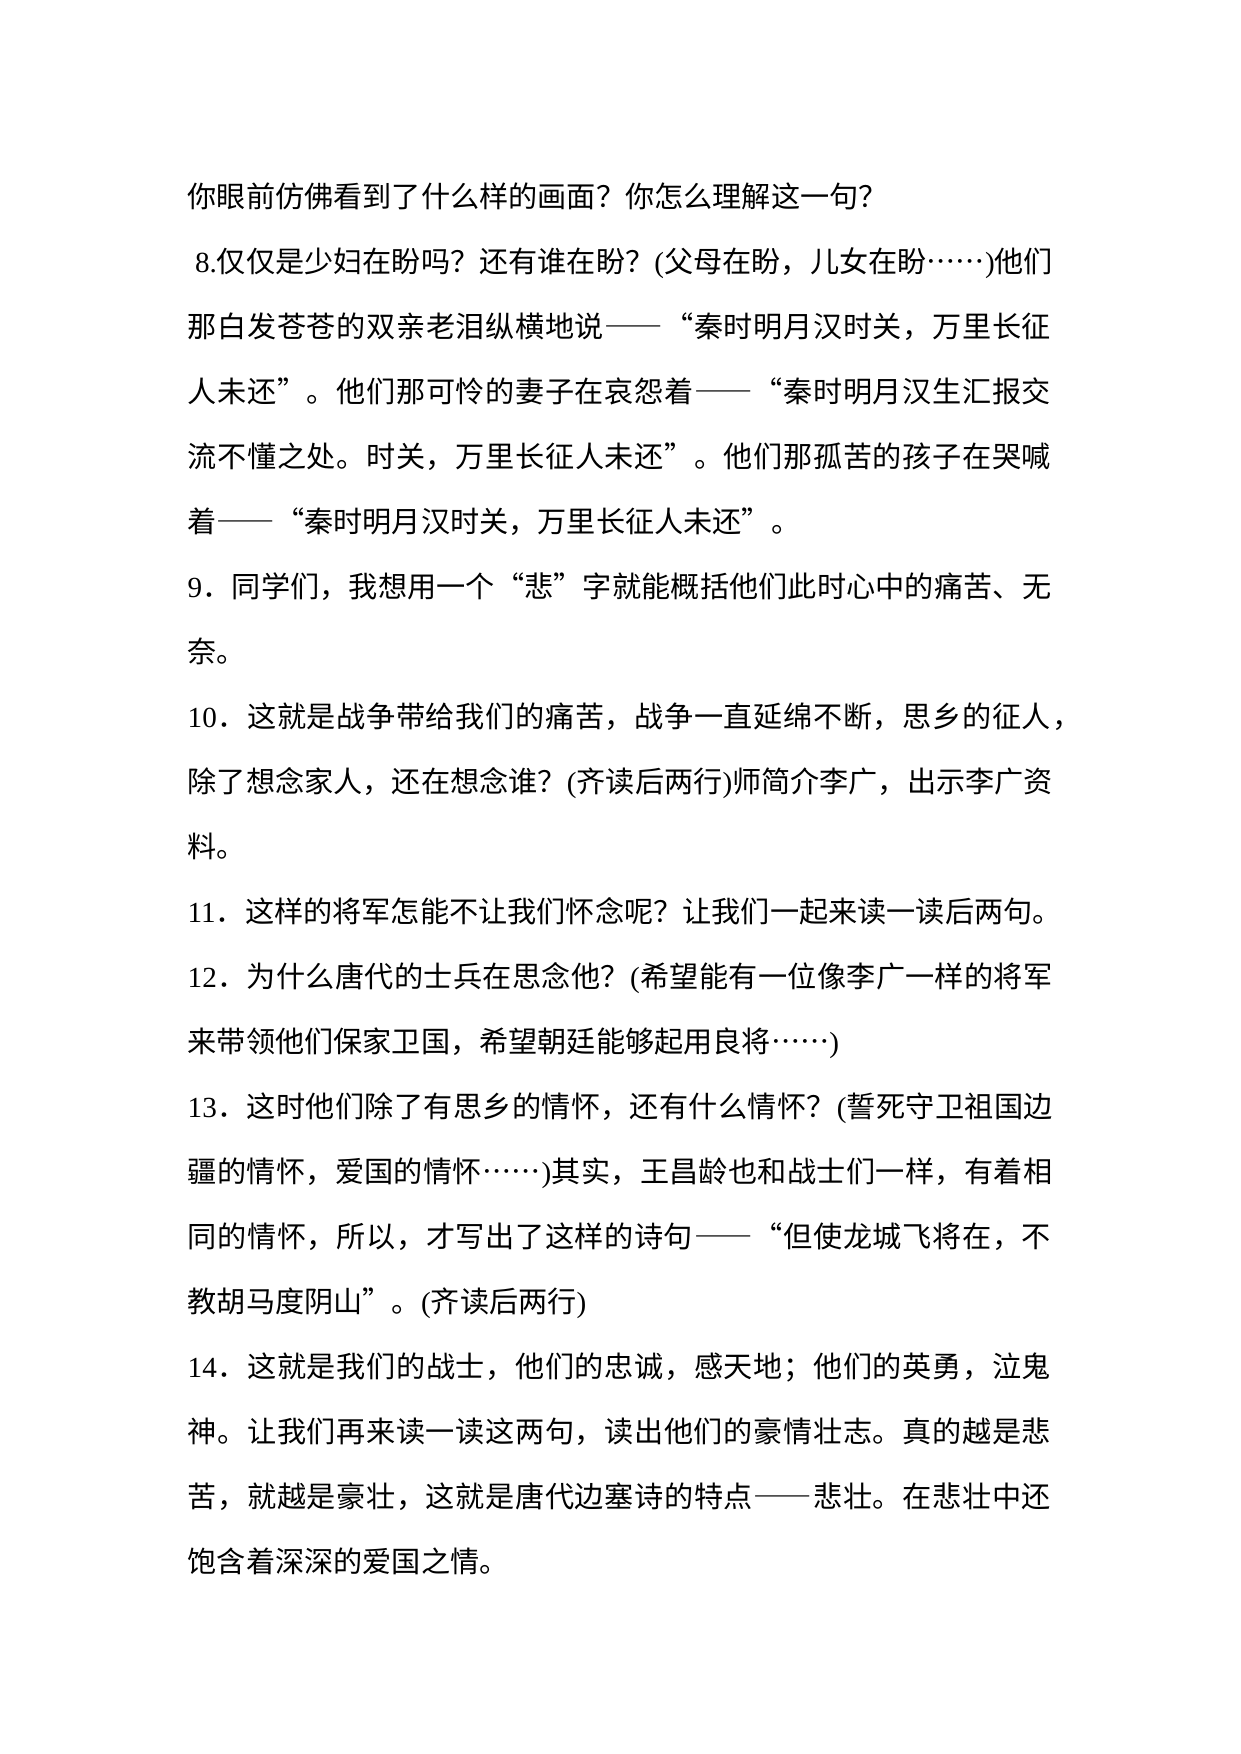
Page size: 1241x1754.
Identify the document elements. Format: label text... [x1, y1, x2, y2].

text 14．这就是我们的战士，他们的忠诚，感天地；他们的英勇，泣鬼神。让我们再来读一读这两句，读出他们的豪情壮志。真的越是悲苦，就越是豪壮，这就是唐代边塞诗的特点——悲壮。在悲壮中还饱含着深深的爱国之情。 [187, 1332, 1053, 1592]
text 12．为什么唐代的士兵在思念他？(希望能有一位像李广一样的将军来带领他们保家卫国，希望朝廷能够起用良将……) [187, 942, 1053, 1072]
text 11．这样的将军怎能不让我们怀念呢？让我们一起来读一读后两句。 [187, 877, 1053, 942]
text 8.仅仅是少妇在盼吗？还有谁在盼？(父母在盼，儿女在盼……)他们那白发苍苍的双亲老泪纵横地说——“秦时明月汉时关，万里长征人未还”。他们那可怜的妻子在哀怨着——“秦时明月汉生汇报交流不懂之处。时关，万里长征人未还”。他们那孤苦的孩子在哭喊着——“秦时明月汉时关，万里长征人未还”。 [187, 227, 1053, 552]
text 13．这时他们除了有思乡的情怀，还有什么情怀？(誓死守卫祖国边疆的情怀，爱国的情怀……)其实，王昌龄也和战士们一样，有着相同的情怀，所以，才写出了这样的诗句——“但使龙城飞将在，不教胡马度阴山”。(齐读后两行) [187, 1072, 1053, 1332]
text 9．同学们，我想用一个“悲”字就能概括他们此时心中的痛苦、无奈。 [187, 552, 1053, 682]
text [187, 162, 1053, 227]
text 10．这就是战争带给我们的痛苦，战争一直延绵不断，思乡的征人，除了想念家人，还在想念谁？(齐读后两行)师简介李广，出示李广资料。 [187, 682, 1053, 877]
